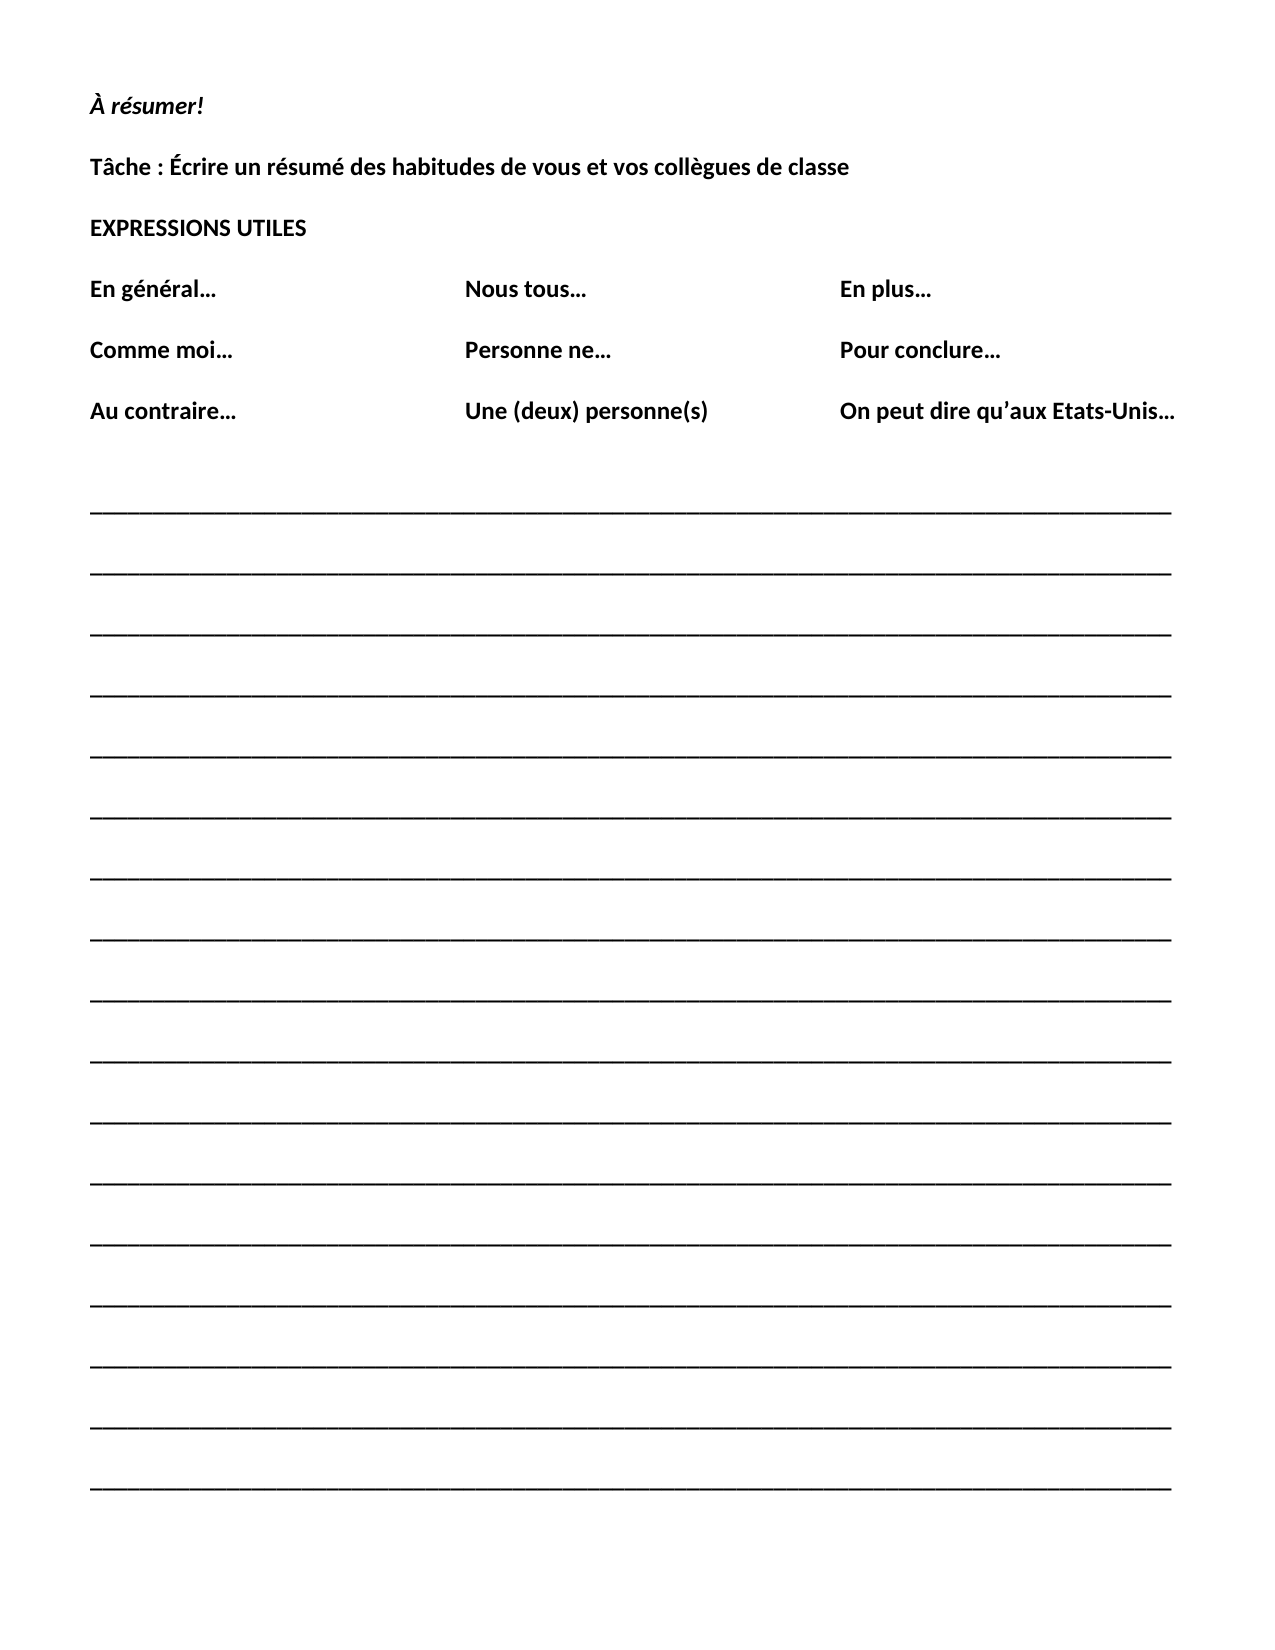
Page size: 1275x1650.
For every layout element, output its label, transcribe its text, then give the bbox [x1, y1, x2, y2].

text _______________________________________________________________________________________ [90, 1341, 1185, 1372]
text _______________________________________________________________________________________ [90, 792, 1185, 822]
text _______________________________________________________________________________________ [90, 1280, 1185, 1311]
text _______________________________________________________________________________________ [90, 1036, 1185, 1067]
text _______________________________________________________________________________________ [90, 548, 1185, 578]
text EXPRESSIONS UTILES [90, 212, 1185, 243]
text _______________________________________________________________________________________ [90, 731, 1185, 761]
text Au contraire… Une (deux) personne(s) On peut dire qu’aux Etats-Unis… [90, 395, 1185, 426]
text _______________________________________________________________________________________ [90, 487, 1185, 517]
text Tâche : Écrire un résumé des habitudes de vous et vos collègues de classe [90, 151, 1185, 182]
text _______________________________________________________________________________________ [90, 975, 1185, 1006]
text _______________________________________________________________________________________ [90, 914, 1185, 944]
text _______________________________________________________________________________________ [90, 1097, 1185, 1128]
text À résumer! [90, 90, 1185, 121]
text _______________________________________________________________________________________ [90, 1219, 1185, 1250]
text En général… Nous tous… En plus… [90, 273, 1185, 304]
text _______________________________________________________________________________________ [90, 609, 1185, 639]
text _______________________________________________________________________________________ [90, 1158, 1185, 1189]
text _______________________________________________________________________________________ [90, 670, 1185, 700]
text _______________________________________________________________________________________ [90, 1463, 1185, 1494]
text Comme moi… Personne ne… Pour conclure… [90, 334, 1185, 365]
text _______________________________________________________________________________________ [90, 853, 1185, 883]
text _______________________________________________________________________________________ [90, 1402, 1185, 1433]
